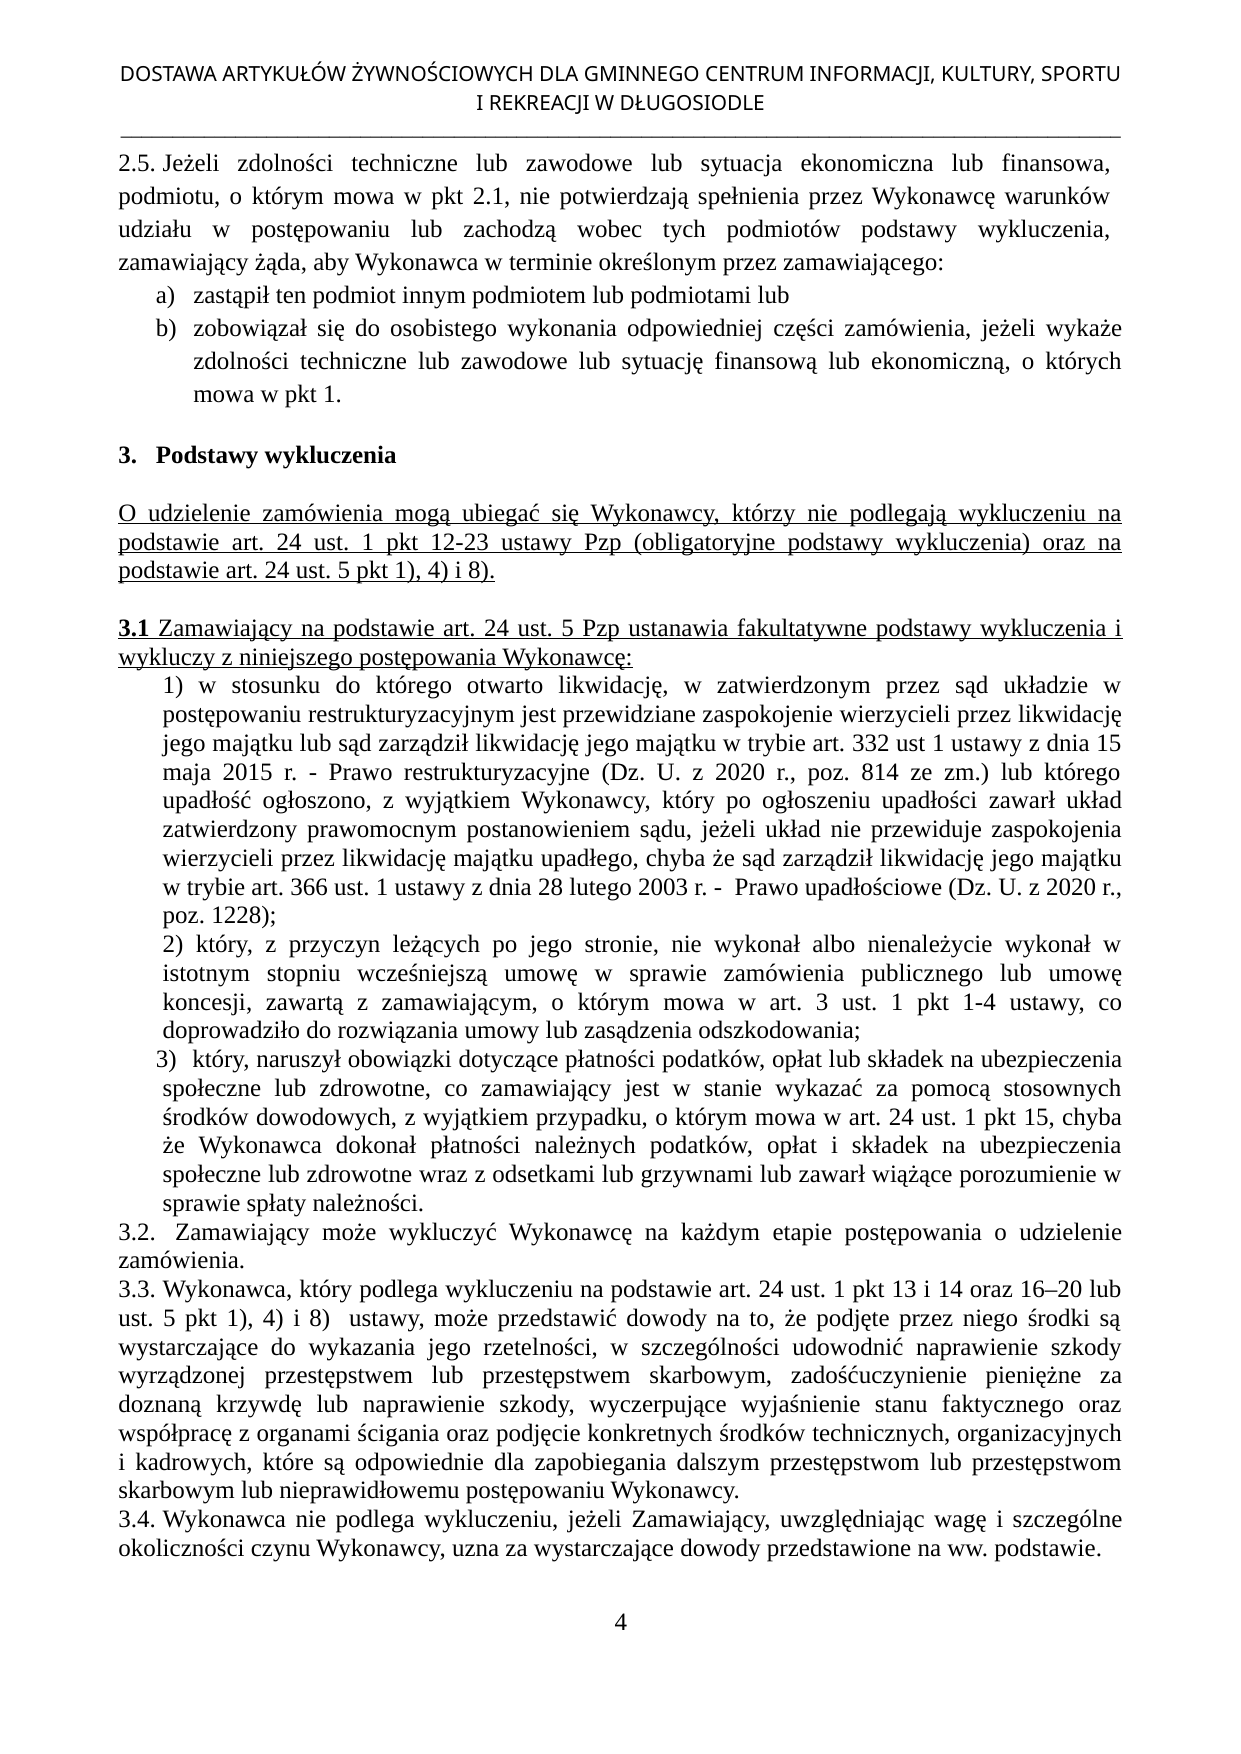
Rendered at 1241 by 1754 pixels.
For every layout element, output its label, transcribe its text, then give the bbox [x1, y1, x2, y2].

text O udzielenie zamówienia mogą ubiegać się Wykonawcy, którzy nie podlegają wykluczeniu na podstawie art. 24 ust. 1 pkt 12-23 ustawy Pzp (obligatoryjne podstawy wykluczenia) oraz na podstawie art. 24 ust. 5 pkt 1), 4) i 8). [118, 498, 1123, 584]
list zobowiązał się do osobistego wykonania odpowiedniej części zamówienia, jeżeli wykaże zdolności techniczne lub zawodowe lub sytuację finansową lub ekonomiczną, o których mowa w pkt 1. [156, 313, 1123, 408]
text 1) w stosunku do którego otwarto likwidację, w zatwierdzonym przez sąd układzie w postępowaniu restrukturyzacyjnym jest przewidziane zaspokojenie wierzycieli przez likwidację jego majątku lub sąd zarządził likwidację jego majątku w trybie art. 332 ust 1 ustawy z dnia 15 maja 2015 r. - Prawo restrukturyzacyjne (Dz. U. z 2020 r., poz. 814 ze zm.) lub którego upadłość ogłoszono, z wyjątkiem Wykonawcy, który po ogłoszeniu upadłości zawarł układ zatwierdzony prawomocnym postanowieniem sądu, jeżeli układ nie przewiduje zaspokojenia wierzycieli przez likwidację majątku upadłego, chyba że sąd zarządził likwidację jego majątku w trybie art. 366 ust. 1 ustawy z dnia 28 lutego 2003 r. - Prawo upadłościowe (Dz. U. z 2020 r., poz. 1228); [162, 671, 1123, 929]
list zastąpił ten podmiot innym podmiotem lub podmiotami lub [156, 280, 1123, 308]
list Wykonawca nie podlega wykluczeniu, jeżeli Zamawiający, uwzględniając wagę i szczególne okoliczności czynu Wykonawcy, uzna za wystarczające dowody przedstawione na ww. podstawie. [118, 1504, 1123, 1562]
text 3.1 Zamawiający na podstawie art. 24 ust. 5 Pzp ustanawia fakultatywne podstawy wykluczenia i wykluczy z niniejszego postępowania Wykonawcę: [118, 613, 1123, 638]
list Podstawy wykluczenia [118, 441, 1123, 469]
list Jeżeli zdolności techniczne lub zawodowe lub sytuacja ekonomiczna lub finansowa, podmiotu, o którym mowa w pkt 2.1, nie potwierdzają spełnienia przez Wykonawcę warunków udziału w postępowaniu lub zachodzą wobec tych podmiotów podstawy wykluczenia, zamawiający żąda, aby Wykonawca w terminie określonym przez zamawiającego: [118, 148, 1111, 276]
list Wykonawca, który podlega wykluczeniu na podstawie art. 24 ust. 1 pkt 13 i 14 oraz 16–20 lub ust. 5 pkt 1), 4) i 8) ustawy, może przedstawić dowody na to, że podjęte przez niego środki są wystarczające do wykazania jego rzetelności, w szczególności udowodnić naprawienie szkody wyrządzonej przestępstwem lub przestępstwem skarbowym, zadośćuczynienie pieniężne za doznaną krzywdę lub naprawienie szkody, wyczerpujące wyjaśnienie stanu faktycznego oraz współpracę z organami ścigania oraz podjęcie konkretnych środków technicznych, organizacyjnych i kadrowych, które są odpowiednie dla zapobiegania dalszym przestępstwom lub przestępstwom skarbowym lub nieprawidłowemu postępowaniu Wykonawcy. [118, 1274, 1123, 1504]
list który, naruszył obowiązki dotyczące płatności podatków, opłat lub składek na ubezpieczenia społeczne lub zdrowotne, co zamawiający jest w stanie wykazać za pomocą stosownych środków dowodowych, z wyjątkiem przypadku, o którym mowa w art. 24 ust. 1 pkt 15, chyba że Wykonawca dokonał płatności należnych podatków, opłat i składek na ubezpieczenia społeczne lub zdrowotne wraz z odsetkami lub grzywnami lub zawarł wiążące porozumienie w sprawie spłaty należności. [156, 1044, 1123, 1217]
text 2) który, z przyczyn leżących po jego stronie, nie wykonał albo nienależycie wykonał w istotnym stopniu wcześniejszą umowę w sprawie zamówienia publicznego lub umowę koncesji, zawartą z zamawiającym, o którym mowa w art. 3 ust. 1 pkt 1-4 ustawy, co doprowadziło do rozwiązania umowy lub zasądzenia odszkodowania; [162, 929, 1123, 1044]
list Zamawiający może wykluczyć Wykonawcę na każdym etapie postępowania o udzielenie zamówienia. [118, 1217, 1123, 1274]
text 3.1 Zamawiający na podstawie art. 24 ust. 5 Pzp ustanawia fakultatywne podstawy wykluczenia i wykluczy z niniejszego postępowania Wykonawcę: [118, 639, 1123, 671]
